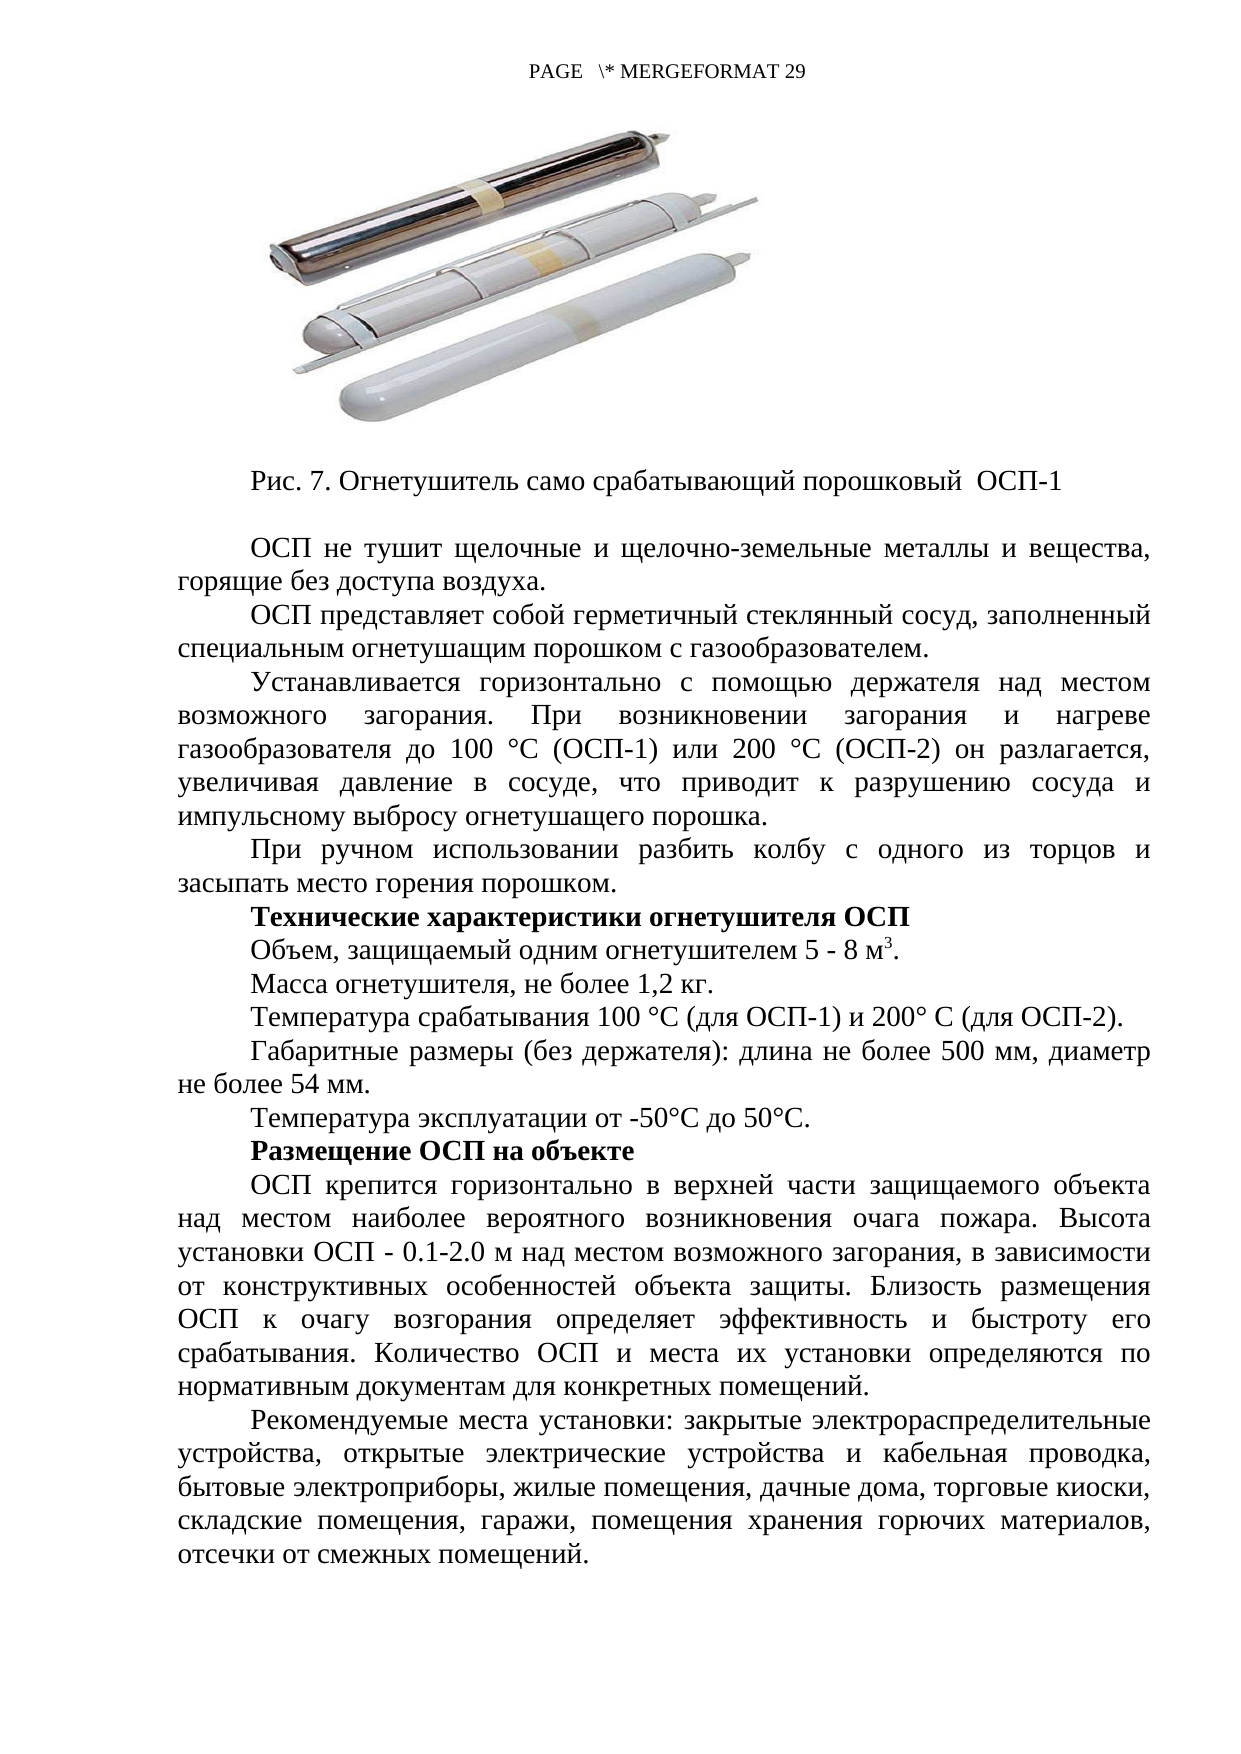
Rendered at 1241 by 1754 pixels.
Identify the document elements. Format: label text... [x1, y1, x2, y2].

text Размещение ОСП на объекте [177, 1133, 1152, 1167]
text Масса огнетушителя, не более 1,2 кг. [177, 966, 1152, 999]
text Температура эксплуатации от -50°С до 50°С. [177, 1100, 1152, 1133]
picture [250, 118, 770, 430]
text Рекомендуемые места установки: закрытые электрораспределительные устройства, открытые электрические устройства и кабельная проводка, бытовые электроприборы, жилые помещения, дачные дома, торговые киоски, складские помещения, гаражи, помещения хранения горючих материалов, отсечки от смежных помещений. [177, 1402, 1152, 1569]
text Температура срабатывания 100 °С (для ОСП-1) и 200° С (для ОСП-2). [177, 999, 1152, 1033]
text ОСП крепится горизонтально в верхней части защищаемого объекта над местом наиболее вероятного возникновения очага пожара. Высота установки ОСП - 0.1-2.0 м над местом возможного загорания, в зависимости от конструктивных особенностей объекта защиты. Близость размещения ОСП к очагу возгорания определяет эффективность и быстроту его срабатывания. Количество ОСП и места их установки определяются по нормативным документам для конкретных помещений. [177, 1167, 1152, 1402]
text ОСП не тушит щелочные и щелочно-земельные металлы и вещества, горящие без доступа воздуха. [177, 530, 1152, 597]
text При ручном использовании разбить колбу с одного из торцов и засыпать место горения порошком. [177, 832, 1152, 899]
text Объем, защищаемый одним огнетушителем 5 - 8 м3. [177, 932, 1152, 966]
text Габаритные размеры (без держателя): длина не более 500 мм, диаметр не более 54 мм. [177, 1033, 1152, 1100]
text Технические характеристики огнетушителя ОСП [177, 899, 1152, 932]
text Рис. 7. Огнетушитель само срабатывающий порошковый ОСП-1 [177, 463, 1152, 496]
text ОСП представляет собой герметичный стеклянный сосуд, заполненный специальным огнетушащим порошком с газообразователем. [177, 597, 1152, 664]
text Устанавливается горизонтально с помощью держателя над местом возможного загорания. При возникновении загорания и нагреве газообразователя до 100 °С (ОСП-1) или 200 °С (ОСП-2) он разлагается, увеличивая давление в сосуде, что приводит к разрушению сосуда и импульсному выбросу огнетушащего порошка. [177, 664, 1152, 832]
